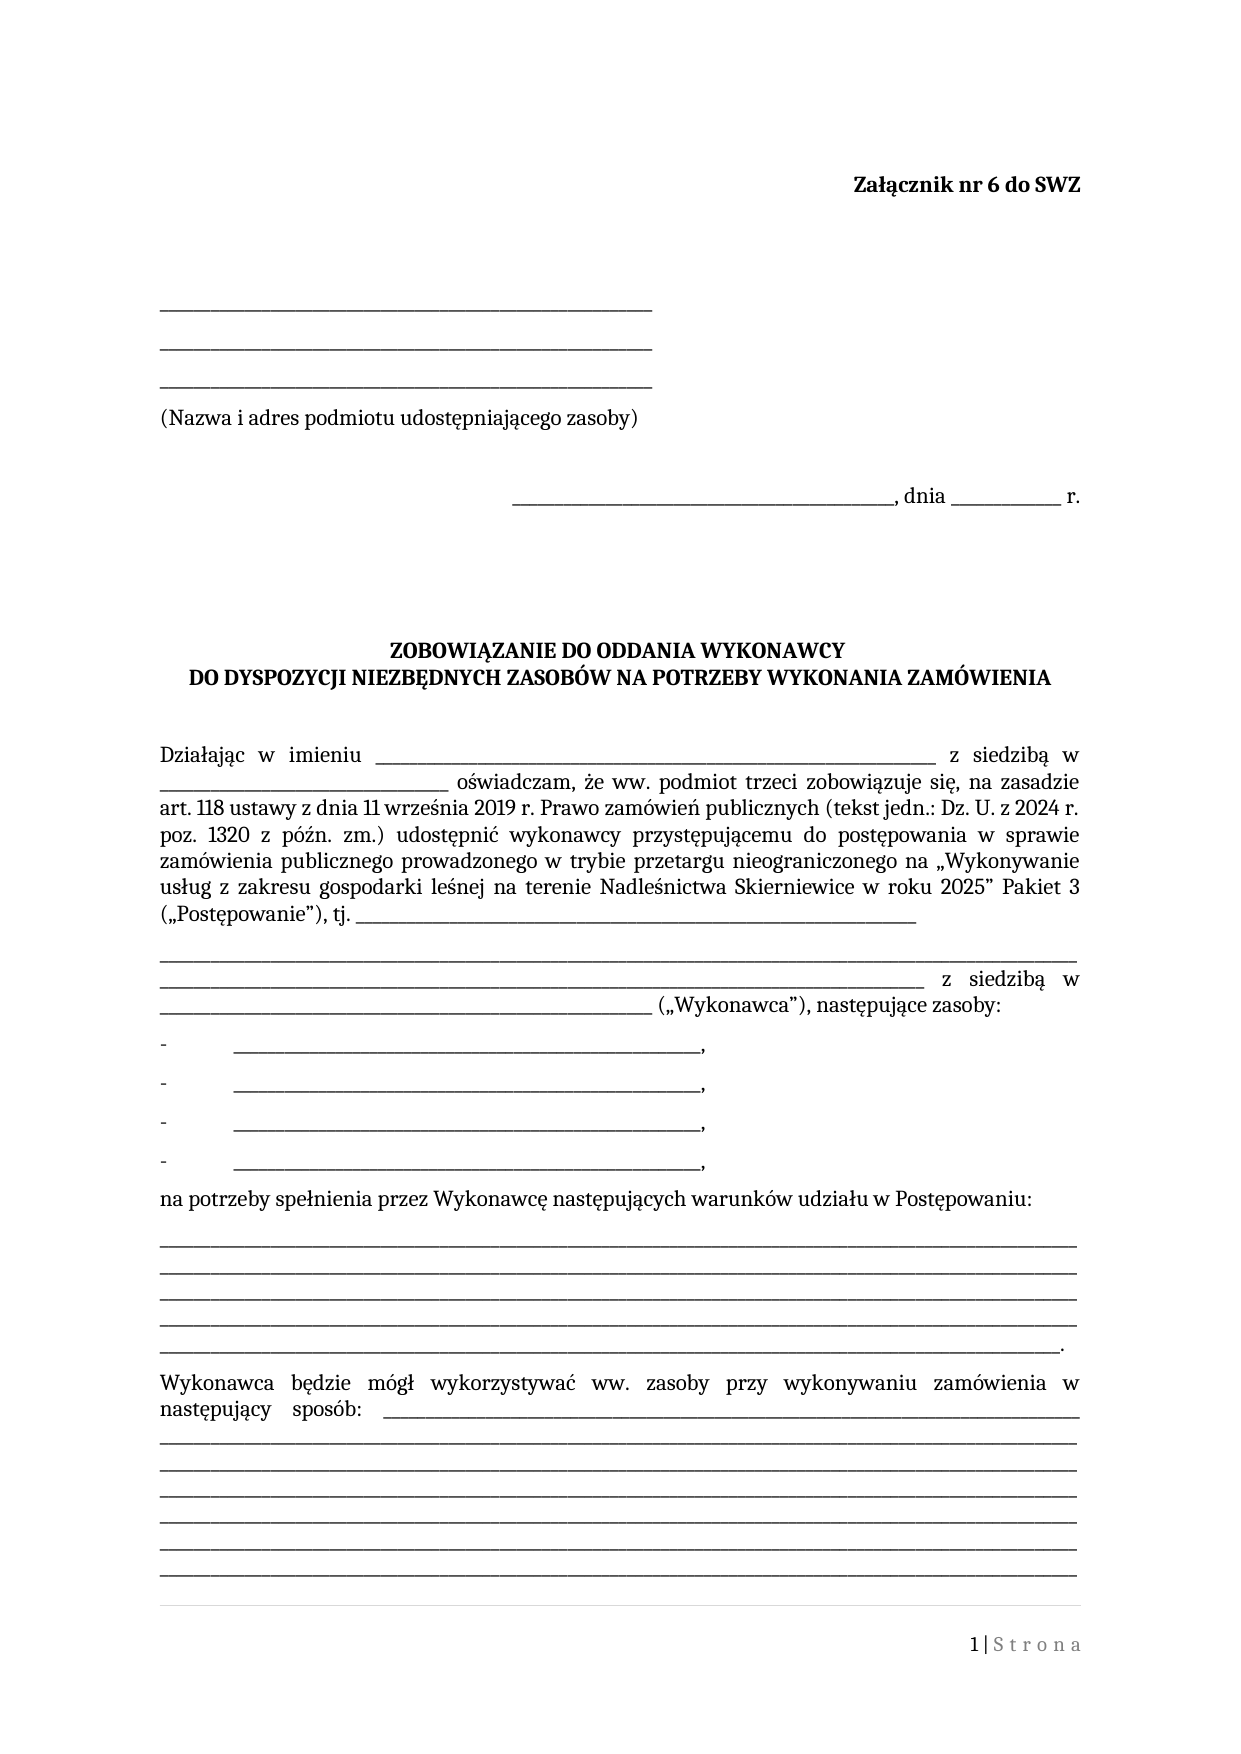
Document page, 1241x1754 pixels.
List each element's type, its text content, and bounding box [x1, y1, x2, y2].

text Działając w imieniu __________________________________________________________________ z siedzibą w __________________________________ oświadczam, że ww. podmiot trzeci zobowiązuje się, na zasadzie art. 118 ustawy z dnia 11 września 2019 r. Prawo zamówień publicznych (tekst jedn.: Dz. U. z 2024 r. poz. 1320 z późn. zm.) udostępnić wykonawcy przystępującemu do postępowania w sprawie zamówienia publicznego prowadzonego w trybie przetargu nieograniczonego na „Wykonywanie usług z zakresu gospodarki leśnej na terenie Nadleśnictwa Skierniewice w roku 2025” Pakiet 3 („Postępowanie”), tj. __________________________________________________________________ [159, 742, 1081, 927]
text __________________________________________________________________________________________________________________________________________________________________________________________________________________________________________________________________________________________________________________________________________________________________________________________________________________________________________________________________________________________________________________________________________________________. [159, 1225, 1081, 1357]
text Załącznik nr 6 do SWZ [159, 172, 1081, 198]
text ZOBOWIĄZANIE DO ODDANIA WYKONAWCY DO DYSPOZYCJI NIEZBĘDNYCH ZASOBÓW NA POTRZEBY WYKONANIA ZAMÓWIENIA [159, 638, 1081, 691]
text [159, 1369, 1081, 1580]
text - _______________________________________________________, [159, 1031, 1081, 1057]
text __________________________________________________________ [159, 366, 1081, 393]
text - _______________________________________________________, [159, 1108, 1081, 1135]
text - _______________________________________________________, [159, 1147, 1081, 1174]
text __________________________________________________________ [159, 288, 1081, 315]
text _____________________________________________, dnia _____________ r. [159, 483, 1081, 509]
text - _______________________________________________________, [159, 1070, 1081, 1096]
text na potrzeby spełnienia przez Wykonawcę następujących warunków udziału w Postępowaniu: [159, 1186, 1081, 1213]
text ______________________________________________________________________________________________________________________________________________________________________________________________________ z siedzibą w __________________________________________________________ („Wykonawca”), następujące zasoby: [159, 939, 1081, 1018]
text __________________________________________________________ [159, 327, 1081, 354]
text (Nazwa i adres podmiotu udostępniającego zasoby) [159, 405, 1081, 431]
